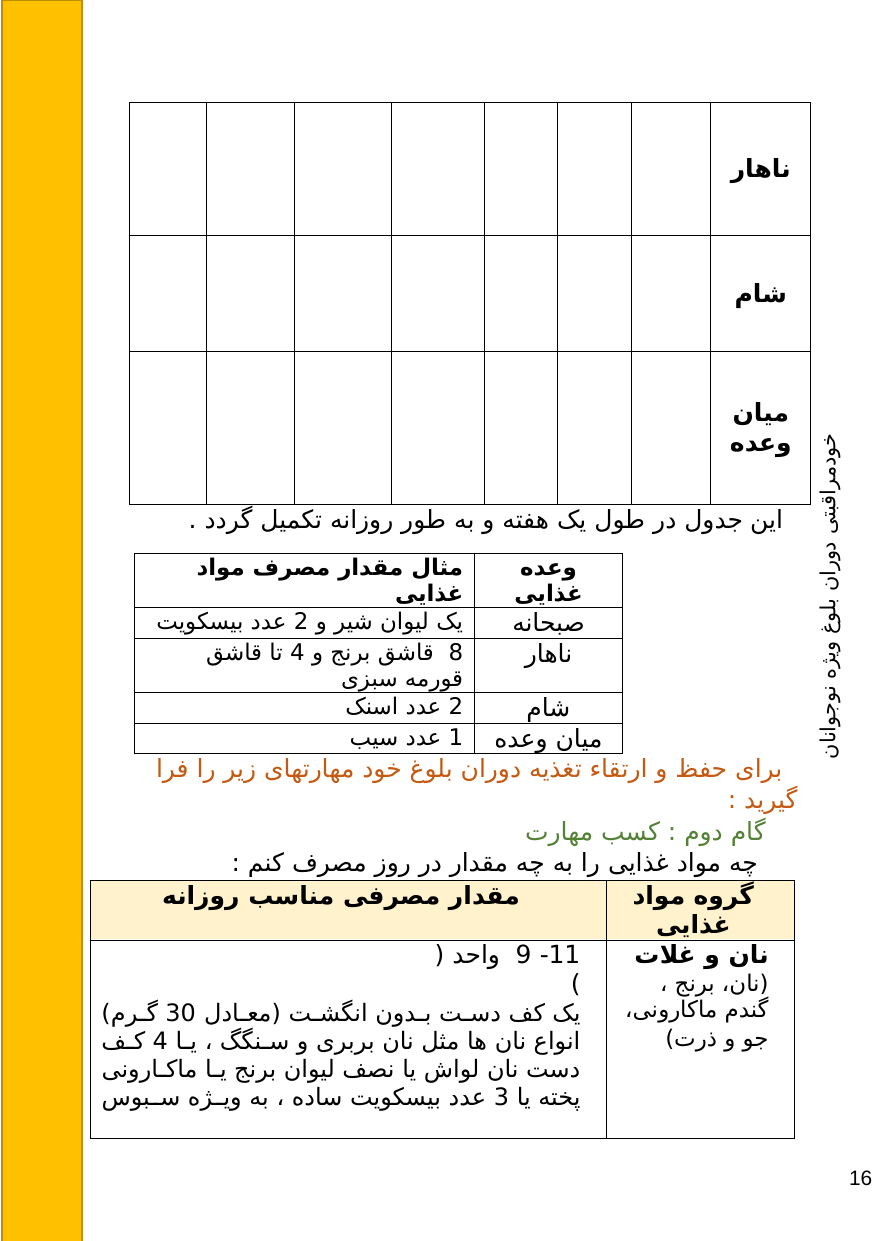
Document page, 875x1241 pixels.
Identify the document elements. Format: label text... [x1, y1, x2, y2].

table_cell [130, 236, 206, 351]
table_header گروه مواد غذایی [607, 881, 794, 939]
table_cell [392, 352, 484, 504]
table_cell [295, 352, 391, 504]
table_cell 8 قاشق برنج و 4 تا قاشق قورمه سبزی [135, 639, 474, 692]
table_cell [607, 941, 794, 1137]
table_cell [632, 103, 710, 235]
table_cell [558, 352, 631, 504]
table_cell میان وعده [475, 724, 622, 753]
table_cell یک لیوان شیر و 2 عدد بیسکویت [135, 608, 474, 638]
table_cell [632, 352, 710, 504]
text برای حفظ و ارتقاء تغذیه دوران بلوغ خود مهارتهای زیر را فرا گیرید : [103, 754, 797, 815]
text این جدول در طول یک هفته و به طور روزانه تکمیل گردد . [103, 505, 783, 534]
table_cell [485, 352, 557, 504]
table_cell [558, 236, 631, 351]
table_cell [207, 103, 294, 235]
table_cell ناهار [475, 639, 622, 692]
table_cell شام [711, 236, 810, 351]
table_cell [91, 941, 606, 1137]
text گام دوم : کسب مهارت [103, 817, 797, 846]
table_cell ناهار [711, 103, 810, 235]
table_cell [207, 236, 294, 351]
table_header مقدار مصرفی مناسب روزانه [91, 881, 606, 939]
table_cell [485, 103, 557, 235]
table_cell [392, 103, 484, 235]
table_cell شام [475, 693, 622, 723]
table_cell [392, 236, 484, 351]
table_cell [632, 236, 710, 351]
table_cell [130, 103, 206, 235]
text چه مواد غذایی را به چه مقدار در روز مصرف کنم : [103, 849, 783, 878]
table_cell میان وعده [711, 352, 810, 504]
table_cell [207, 352, 294, 504]
table_header وعده غذایی [475, 554, 622, 607]
table_cell [485, 236, 557, 351]
table_cell [558, 103, 631, 235]
table_header مثال مقدار مصرف مواد غذایی [135, 554, 474, 607]
table_cell 1 عدد سیب [135, 724, 474, 753]
table_cell [295, 103, 391, 235]
table_cell [130, 352, 206, 504]
table_cell 2 عدد اسنک [135, 693, 474, 723]
table_cell صبحانه [475, 608, 622, 638]
table_cell [295, 236, 391, 351]
